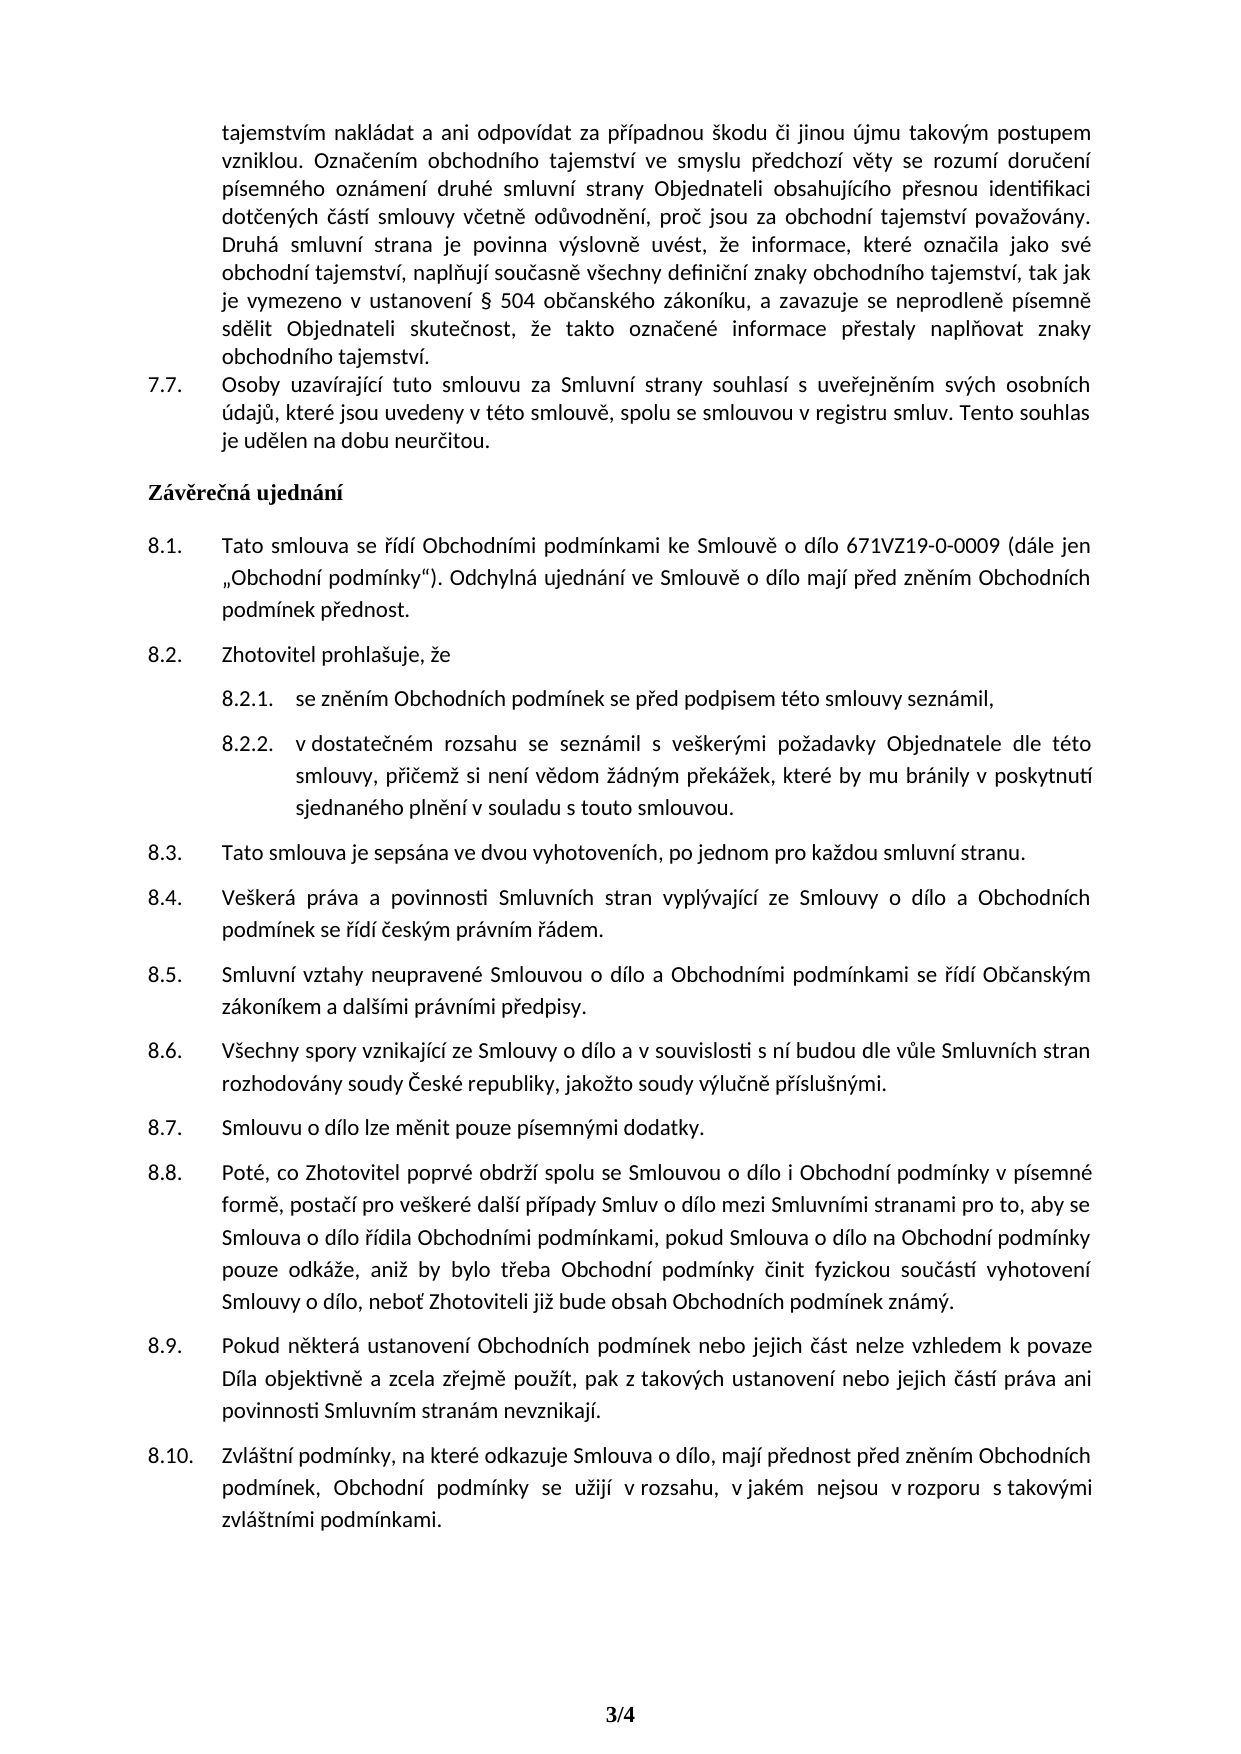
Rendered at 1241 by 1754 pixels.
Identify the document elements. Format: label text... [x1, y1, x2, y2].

list Smluvní vztahy neupravené Smlouvou o dílo a Obchodními podmínkami se řídí Občanským zákoníkem a dalšími právními předpisy. [148, 960, 1092, 1020]
list v dostatečném rozsahu se seznámil s veškerými požadavky Objednatele dle této smlouvy, přičemž si není vědom žádným překážek, které by mu bránily v poskytnutí sjednaného plnění v souladu s touto smlouvou. [222, 729, 1092, 822]
list Všechny spory vznikající ze Smlouvy o dílo a v souvislosti s ní budou dle vůle Smluvních stran rozhodovány soudy České republiky, jakožto soudy výlučně příslušnými. [148, 1037, 1092, 1097]
list Tato smlouva se řídí Obchodními podmínkami ke Smlouvě o dílo 671VZ19-0-0009 (dále jen „Obchodní podmínky“). Odchylná ujednání ve Smlouvě o dílo mají před zněním Obchodních podmínek přednost. [148, 531, 1092, 623]
list Poté, co Zhotovitel poprvé obdrží spolu se Smlouvou o dílo i Obchodní podmínky v písemné formě, postačí pro veškeré další případy Smluv o dílo mezi Smluvními stranami pro to, aby se Smlouva o dílo řídila Obchodními podmínkami, pokud Smlouva o dílo na Obchodní podmínky pouze odkáže, aniž by bylo třeba Obchodní podmínky činit fyzickou součástí vyhotovení Smlouvy o dílo, neboť Zhotoviteli již bude obsah Obchodních podmínek známý. [148, 1158, 1092, 1315]
list Veškerá práva a povinnosti Smluvních stran vyplývající ze Smlouvy o dílo a Obchodních podmínek se řídí českým právním řádem. [148, 883, 1092, 943]
list Zhotovitel prohlašuje, že [148, 640, 1092, 668]
list Smlouvu o dílo lze měnit pouze písemnými dodatky. [148, 1113, 1092, 1142]
list Zvláštní podmínky, na které odkazuje Smlouva o dílo, mají přednost před zněním Obchodních podmínek, Obchodní podmínky se užijí v rozsahu, v jakém nejsou v rozporu s takovými zvláštními podmínkami. [148, 1441, 1092, 1533]
list Pokud některá ustanovení Obchodních podmínek nebo jejich část nelze vzhledem k povaze Díla objektivně a zcela zřejmě použít, pak z takových ustanovení nebo jejich částí práva ani povinnosti Smluvním stranám nevznikají. [148, 1332, 1092, 1424]
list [148, 118, 1092, 370]
subtitle Závěrečná ujednání [148, 479, 1092, 506]
list Tato smlouva je sepsána ve dvou vyhotoveních, po jednom pro každou smluvní stranu. [148, 838, 1092, 866]
list Osoby uzavírající tuto smlouvu za Smluvní strany souhlasí s uveřejněním svých osobních údajů, které jsou uvedeny v této smlouvě, spolu se smlouvou v registru smluv. Tento souhlas je udělen na dobu neurčitou. [148, 370, 1092, 454]
list se zněním Obchodních podmínek se před podpisem této smlouvy seznámil, [222, 684, 1092, 712]
